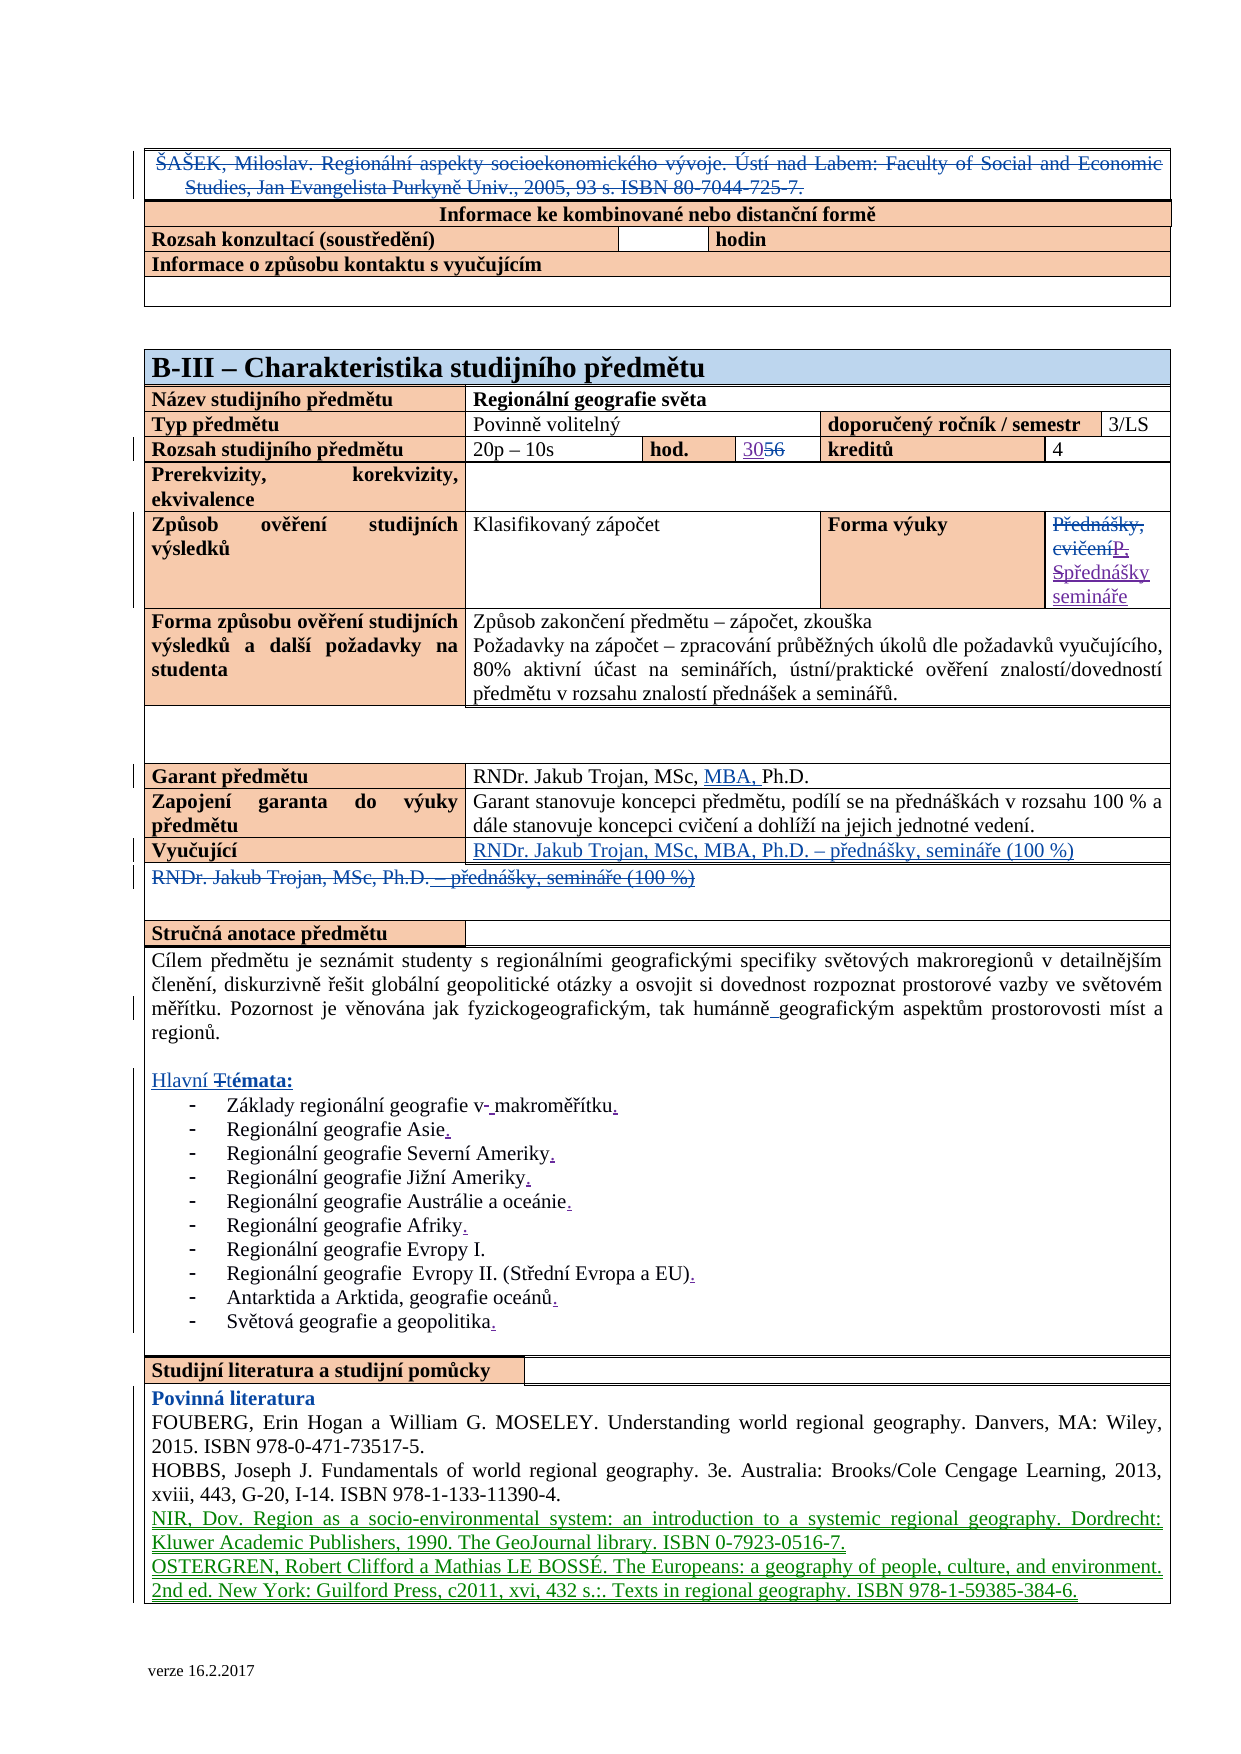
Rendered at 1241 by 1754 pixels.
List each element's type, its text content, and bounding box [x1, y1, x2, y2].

table_cell Název studijního předmětu [145, 387, 465, 411]
table_cell [145, 706, 1170, 763]
table_cell hod. [643, 437, 735, 461]
table_cell Studijní literatura a studijní pomůcky [145, 1358, 524, 1383]
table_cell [145, 151, 1170, 199]
table_cell Stručná anotace předmětu [145, 921, 465, 945]
table_cell RNDr. Jakub Trojan, MSc, Ph.D. [466, 764, 1170, 788]
table_cell Způsob ověření studijních výsledků [145, 512, 465, 608]
table_cell Garant předmětu [145, 764, 465, 788]
table_cell 3/LS [1102, 412, 1170, 436]
table_cell [145, 863, 1170, 920]
table_cell doporučený ročník / semestr [821, 412, 1101, 436]
table_cell [736, 437, 820, 461]
table_cell Forma výuky [821, 512, 1044, 608]
table_cell Zapojení garanta do výuky předmětu [145, 789, 465, 837]
table_cell [466, 463, 1170, 511]
table_cell 4 [1046, 437, 1170, 461]
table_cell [145, 1384, 1170, 1602]
table_cell Klasifikovaný zápočet [466, 512, 820, 608]
table_cell Rozsah studijního předmětu [145, 437, 465, 461]
table_cell Typ předmětu [145, 412, 465, 436]
table_cell Vyučující [145, 838, 465, 862]
table_cell Informace ke kombinované nebo distanční formě [145, 202, 1171, 226]
table_cell Regionální geografie světa [466, 387, 1170, 411]
table_cell Povinně volitelný [466, 412, 820, 436]
table_cell [466, 838, 1170, 862]
table_cell [145, 277, 1170, 306]
table_cell [466, 921, 1170, 945]
table_cell Způsob zakončení předmětu – zápočet, zkouška Požadavky na zápočet – zpracování průběžných úkolů dle požadavků vyučujícího, 80% aktivní účast na seminářích, ústní/praktické ověření znalostí/dovedností předmětu v rozsahu znalostí přednášek a seminářů. [466, 609, 1170, 705]
table_cell [619, 227, 708, 251]
table_cell Informace o způsobu kontaktu s vyučujícím [145, 252, 1170, 276]
table_header B-III – Charakteristika studijního předmětu [145, 350, 1170, 384]
table_cell kreditů [821, 437, 1044, 461]
table_cell [525, 1358, 1170, 1383]
table_cell Garant stanovuje koncepci předmětu, podílí se na přednáškách v rozsahu 100 % a dále stanovuje koncepci cvičení a dohlíží na jejich jednotné vedení. [466, 789, 1170, 837]
table_cell hodin [709, 227, 1170, 251]
table_cell Forma způsobu ověření studijních výsledků a další požadavky na studenta [145, 609, 465, 705]
table_cell Prerekvizity, korekvizity, ekvivalence [145, 463, 465, 511]
table_cell Cílem předmětu je seznámit studenty s regionálními geografickými specifiky světových makroregionů v detailnějším členění, diskurzivně řešit globální geopolitické otázky a osvojit si dovednost rozpoznat prostorové vazby ve světovém měřítku. Pozornost je věnována jak fyzickogeografickým, tak humánněgeografickým aspektům prostorovosti míst a regionů. émata: Základy regionální geografie vmakroměřítku Regionální geografie Asie Regionální geografie Severní Ameriky Regionální geografie Jižní Ameriky Regionální geografie Austrálie a oceánie Regionální geografie Afriky Regionální geografie Evropy I. Regionální geografie Evropy II. (Střední Evropa a EU) Antarktida a Arktida, geografie oceánů Světová geografie a geopolitika [145, 948, 1170, 1355]
table_cell 20p – 10s [466, 437, 642, 461]
table_cell Rozsah konzultací (soustředění) [145, 227, 618, 251]
table_cell [1046, 512, 1170, 608]
